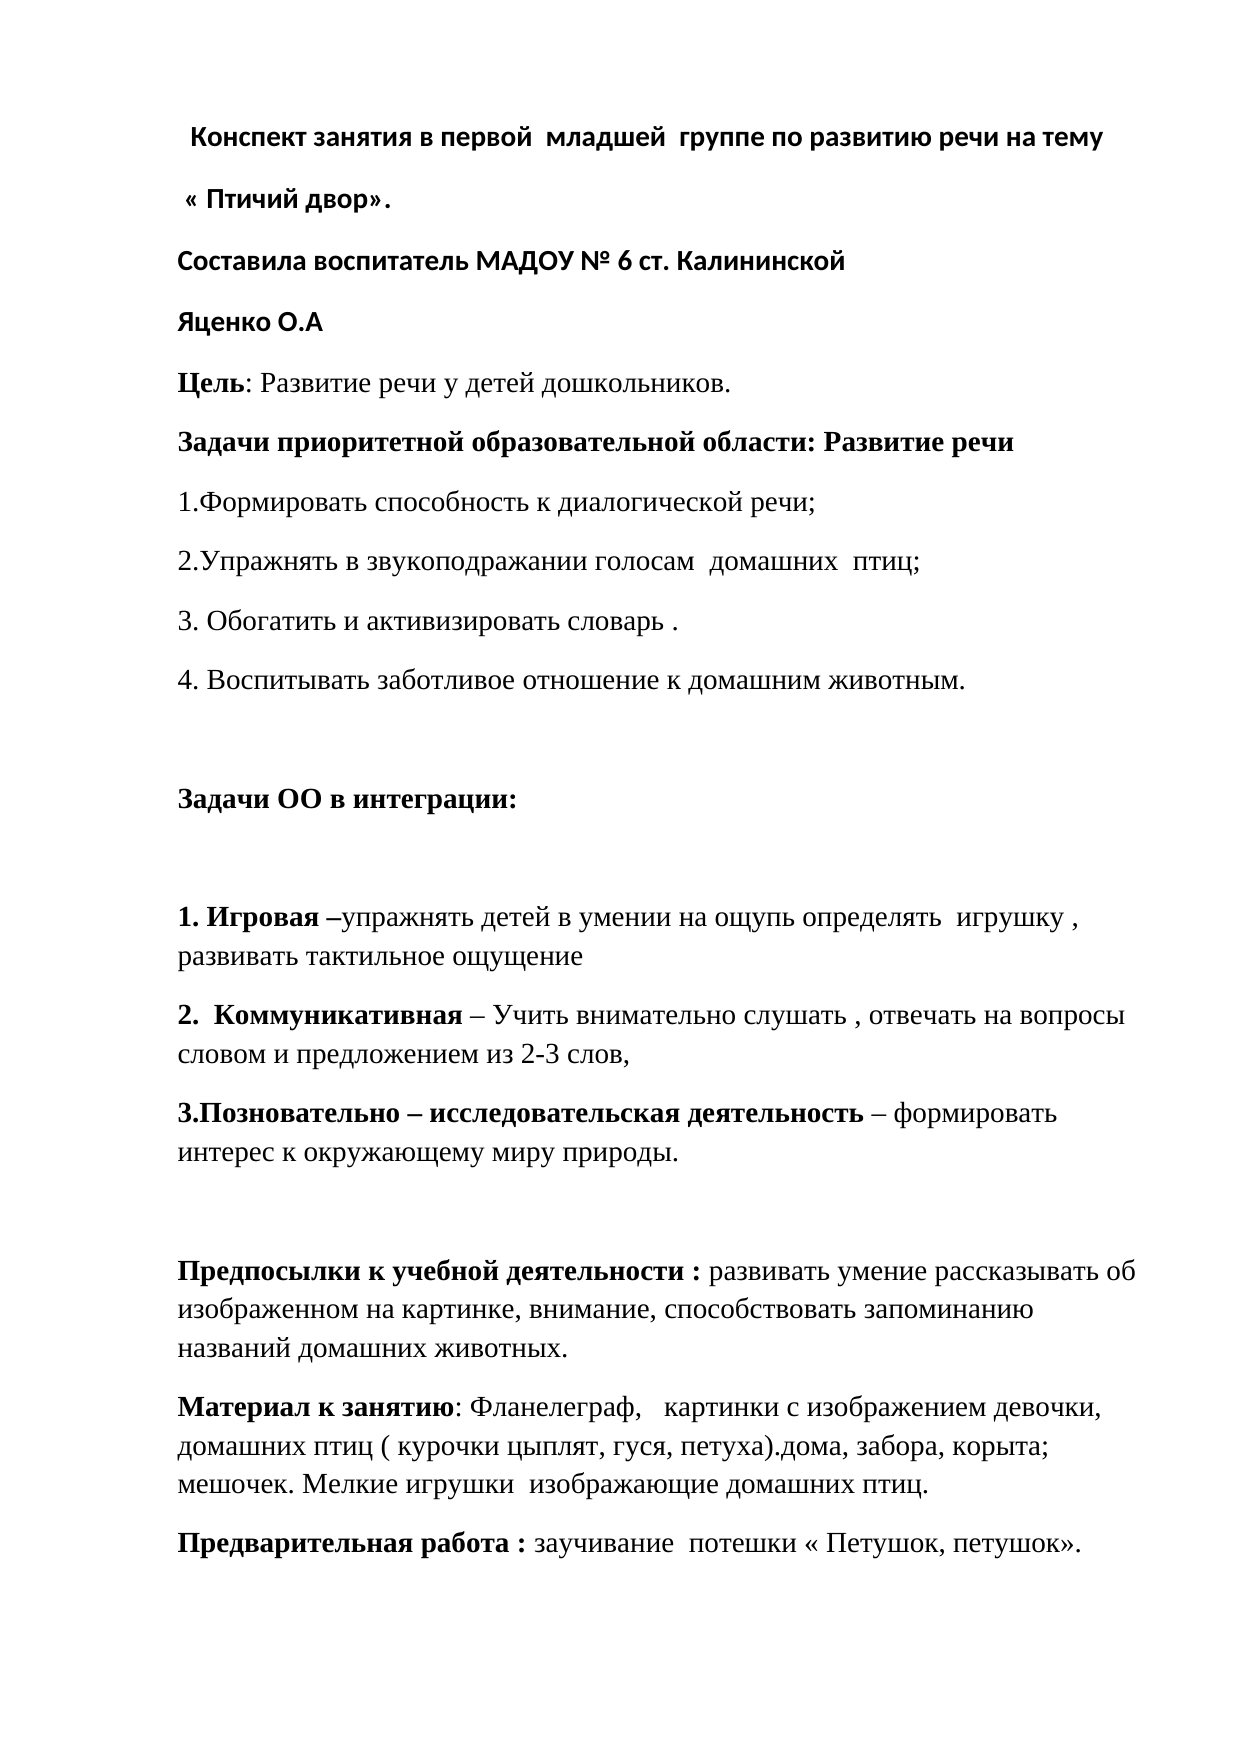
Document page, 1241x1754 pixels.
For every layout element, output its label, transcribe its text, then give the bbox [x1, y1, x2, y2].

text Предпосылки к учебной деятельности : развивать умение рассказывать об изображенном на картинке, внимание, способствовать запоминанию названий домашних животных. [177, 1253, 1152, 1363]
text Задачи ОО в интеграции: [177, 781, 1152, 814]
text « Птичий двор». [177, 180, 1152, 216]
text Предварительная работа : заучивание потешки « Петушок, петушок». [177, 1526, 1152, 1559]
text Яценко О.А [177, 303, 1152, 339]
text 1. Игровая –упражнять детей в умении на ощупь определять игрушку , развивать тактильное ощущение [177, 899, 1152, 972]
text Конспект занятия в первой младшей группе по развитию речи на тему [177, 118, 1152, 154]
text 4. Воспитывать заботливое отношение к домашним животным. [177, 662, 1152, 696]
text 3. Обогатить и активизировать словарь . [177, 603, 1152, 636]
text Цель: Развитие речи у детей дошкольников. [177, 365, 1152, 399]
text Задачи приоритетной образовательной области: Развитие речи [177, 424, 1152, 458]
text 1.Формировать способность к диалогической речи; [177, 484, 1152, 517]
text Составила воспитатель МАДОУ № 6 ст. Калининской [177, 242, 1152, 277]
text 3.Позновательно – исследовательская деятельность – формировать интерес к окружающему миру природы. [177, 1095, 1152, 1167]
text 2.Упражнять в звукоподражании голосам домашних птиц; [177, 543, 1152, 577]
text Материал к занятию: Фланелеграф, картинки с изображением девочки, домашних птиц ( курочки цыплят, гуся, петуха).дома, забора, корыта; мешочек. Мелкие игрушки изображающие домашних птиц. [177, 1389, 1152, 1500]
text 2. Коммуникативная – Учить внимательно слушать , отвечать на вопросы словом и предложением из 2-3 слов, [177, 997, 1152, 1069]
